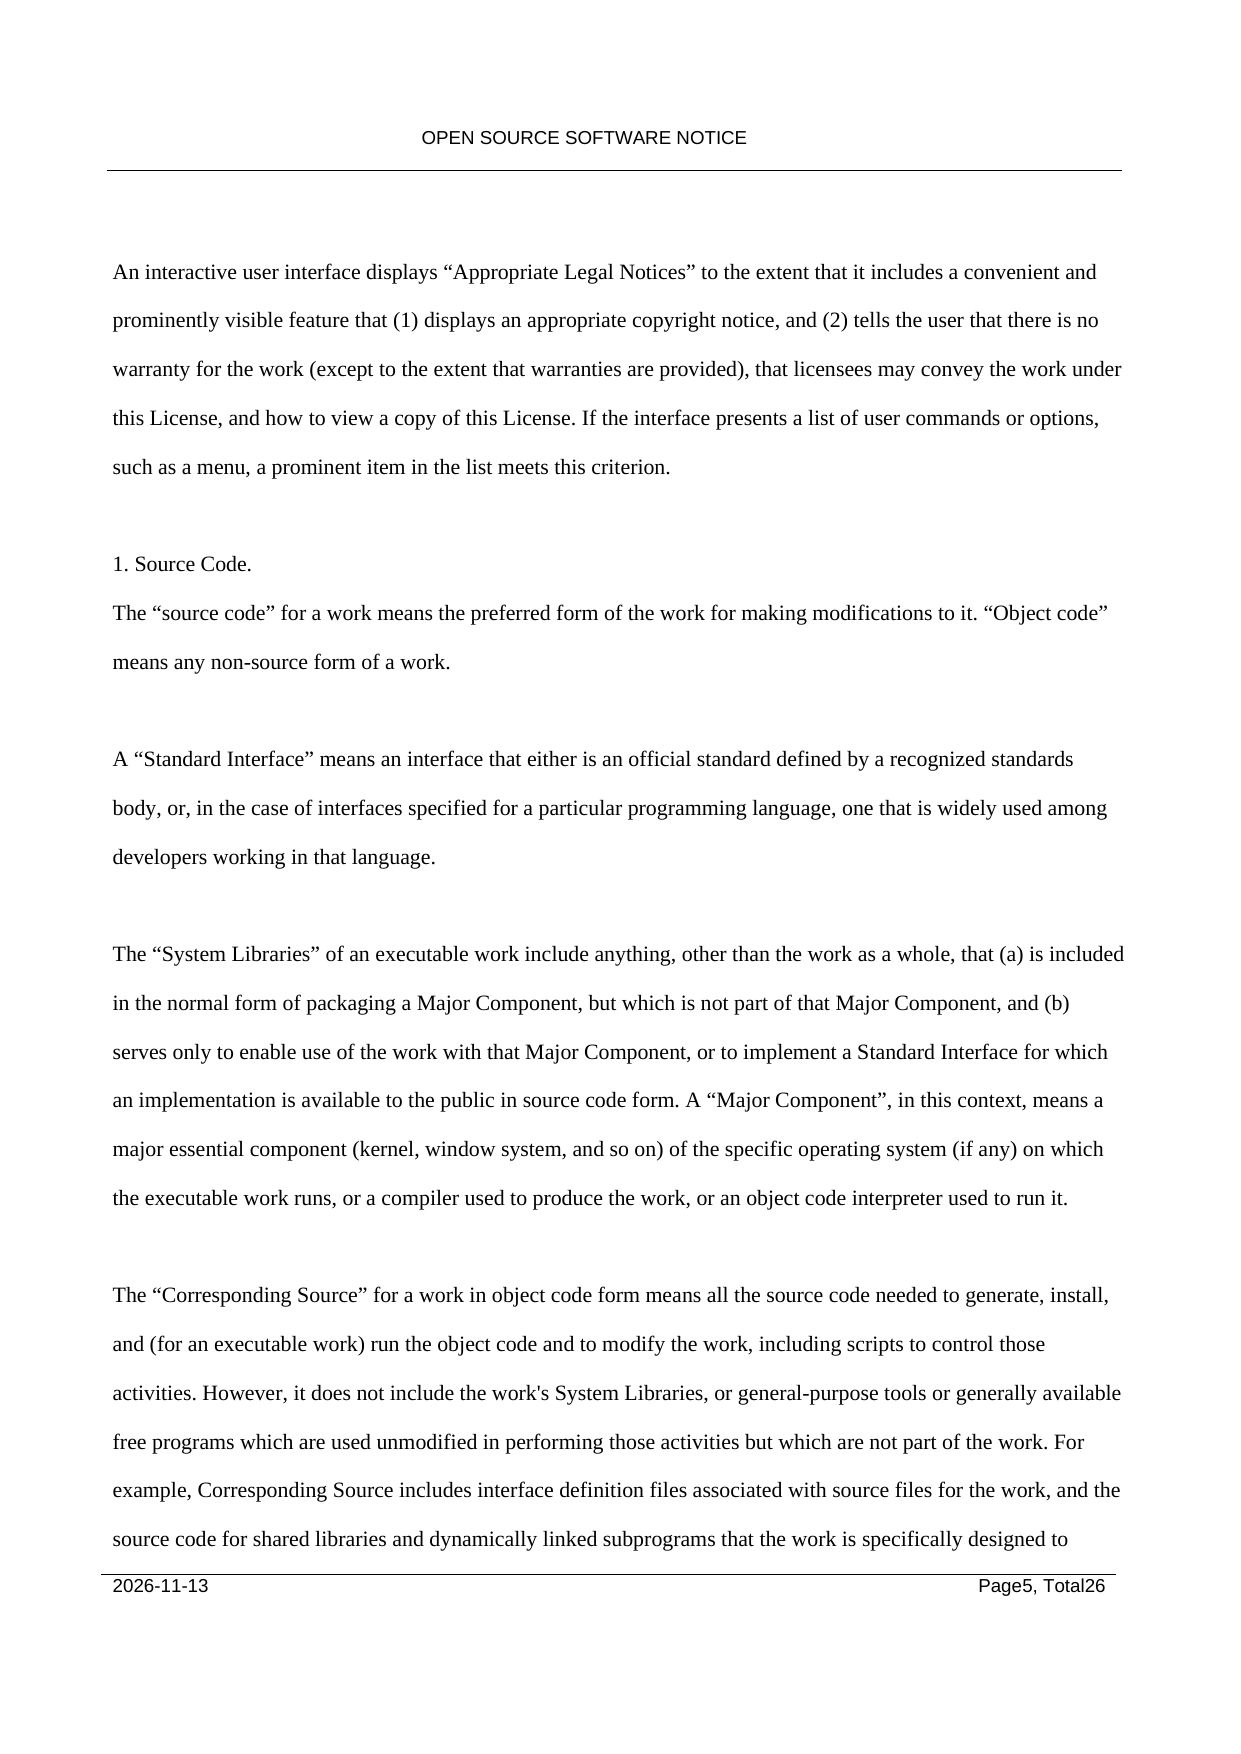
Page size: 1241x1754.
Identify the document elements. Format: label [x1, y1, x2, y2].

text [112, 206, 1128, 1555]
